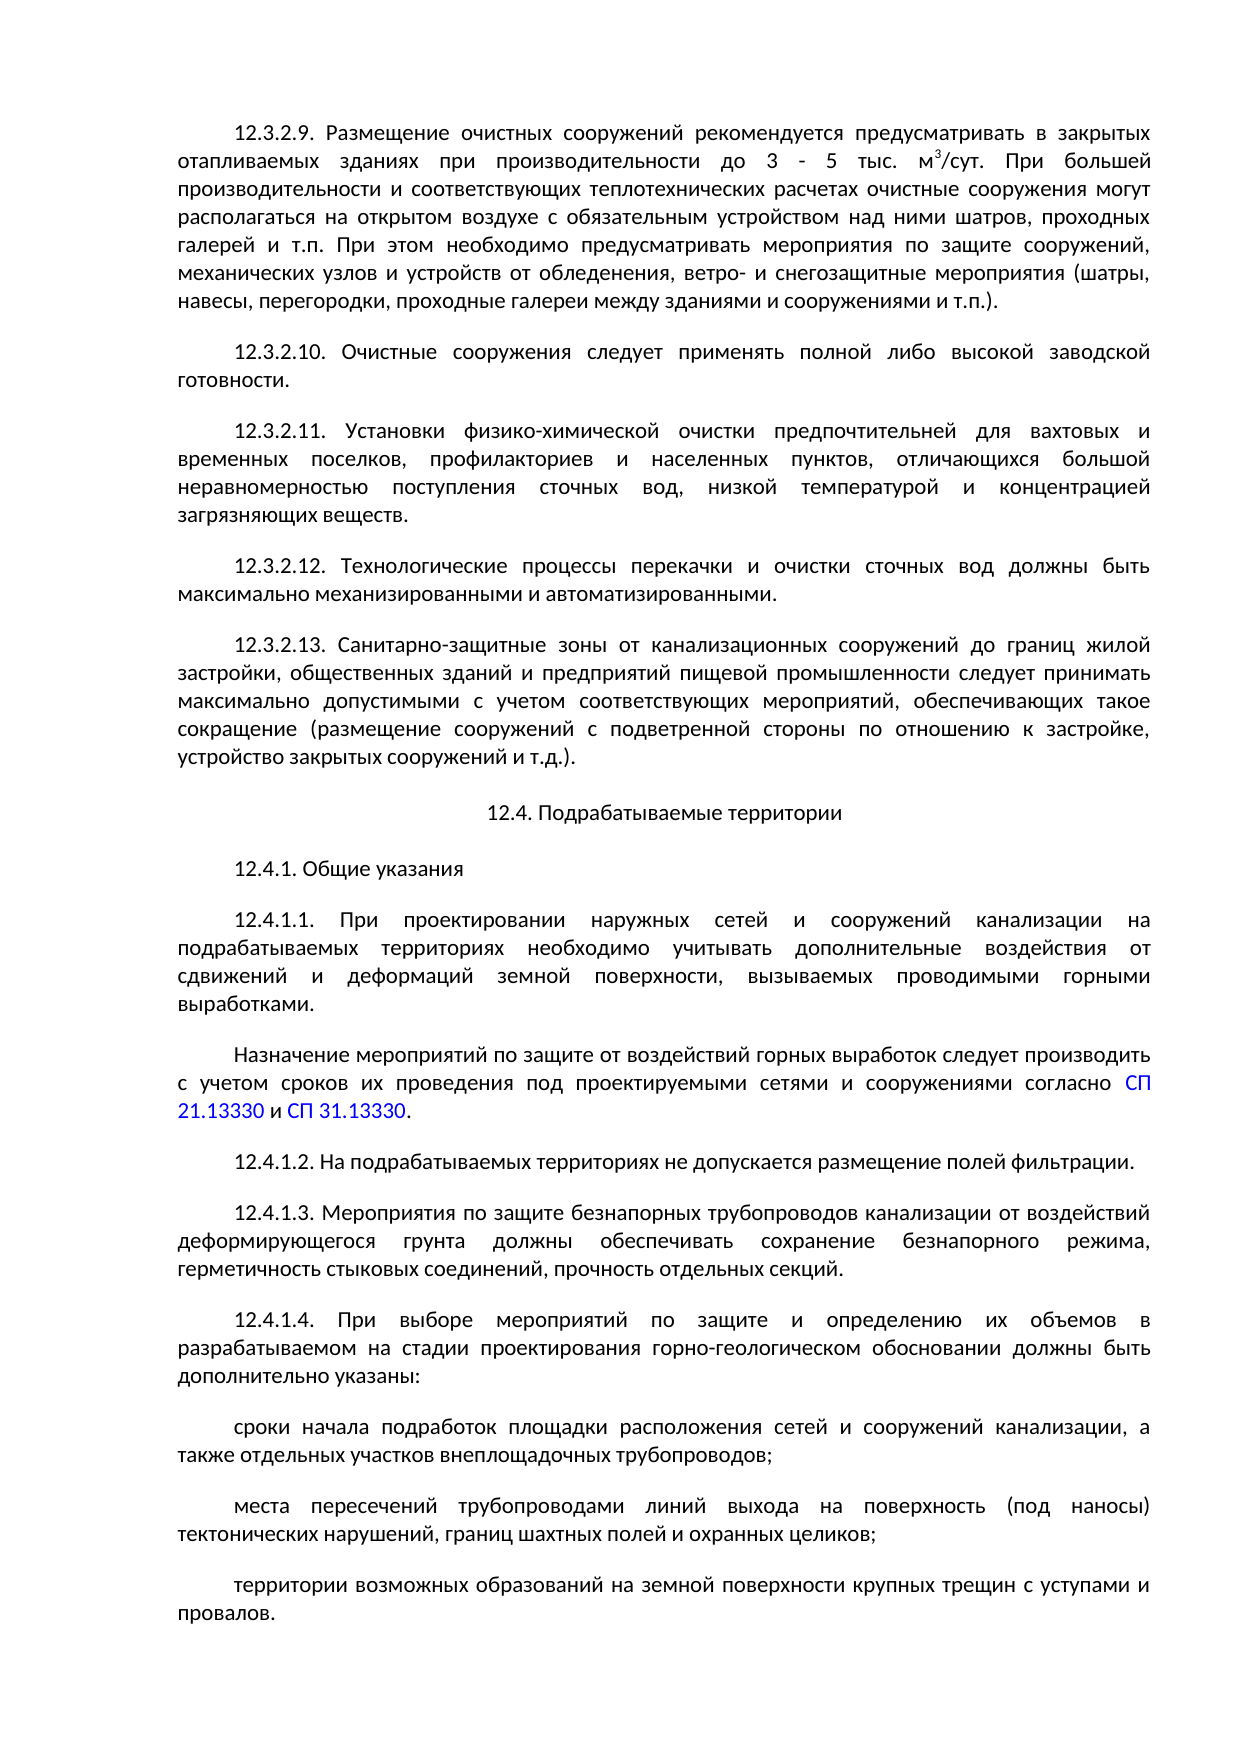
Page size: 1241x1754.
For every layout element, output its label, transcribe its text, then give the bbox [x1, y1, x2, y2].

text территории возможных образований на земной поверхности крупных трещин с уступами и провалов. [177, 1570, 1152, 1626]
text 12.3.2.9. Размещение очистных сооружений рекомендуется предусматривать в закрытых отапливаемых зданиях при производительности до 3 - 5 тыс. м3/сут. При большей производительности и соответствующих теплотехнических расчетах очистные сооружения могут располагаться на открытом воздухе с обязательным устройством над ними шатров, проходных галерей и т.п. При этом необходимо предусматривать мероприятия по защите сооружений, механических узлов и устройств от обледенения, ветро- и снегозащитные мероприятия (шатры, навесы, перегородки, проходные галереи между зданиями и сооружениями и т.п.). [177, 118, 1152, 314]
text 12.4.1.2. На подрабатываемых территориях не допускается размещение полей фильтрации. [177, 1147, 1152, 1175]
text 12.4. Подрабатываемые территории [177, 798, 1152, 826]
text места пересечений трубопроводами линий выхода на поверхность (под наносы) тектонических нарушений, границ шахтных полей и охранных целиков; [177, 1491, 1152, 1547]
text 12.3.2.11. Установки физико-химической очистки предпочтительней для вахтовых и временных поселков, профилакториев и населенных пунктов, отличающихся большой неравномерностью поступления сточных вод, низкой температурой и концентрацией загрязняющих веществ. [177, 416, 1152, 528]
text Назначение мероприятий по защите от воздействий горных выработок следует производить с учетом сроков их проведения под проектируемыми сетями и сооружениями согласно СП 21.13330 и СП 31.13330. [177, 1040, 1152, 1124]
text сроки начала подработок площадки расположения сетей и сооружений канализации, а также отдельных участков внеплощадочных трубопроводов; [177, 1412, 1152, 1468]
text 12.4.1.1. При проектировании наружных сетей и сооружений канализации на подрабатываемых территориях необходимо учитывать дополнительные воздействия от сдвижений и деформаций земной поверхности, вызываемых проводимыми горными выработками. [177, 905, 1152, 1017]
text 12.3.2.13. Санитарно-защитные зоны от канализационных сооружений до границ жилой застройки, общественных зданий и предприятий пищевой промышленности следует принимать максимально допустимыми с учетом соответствующих мероприятий, обеспечивающих такое сокращение (размещение сооружений с подветренной стороны по отношению к застройке, устройство закрытых сооружений и т.д.). [177, 630, 1152, 770]
text 12.4.1.3. Мероприятия по защите безнапорных трубопроводов канализации от воздействий деформирующегося грунта должны обеспечивать сохранение безнапорного режима, герметичность стыковых соединений, прочность отдельных секций. [177, 1198, 1152, 1282]
text 12.4.1.4. При выборе мероприятий по защите и определению их объемов в разрабатываемом на стадии проектирования горно-геологическом обосновании должны быть дополнительно указаны: [177, 1305, 1152, 1389]
text 12.3.2.12. Технологические процессы перекачки и очистки сточных вод должны быть максимально механизированными и автоматизированными. [177, 551, 1152, 607]
text 12.3.2.10. Очистные сооружения следует применять полной либо высокой заводской готовности. [177, 337, 1152, 393]
text 12.4.1. Общие указания [177, 854, 1152, 882]
